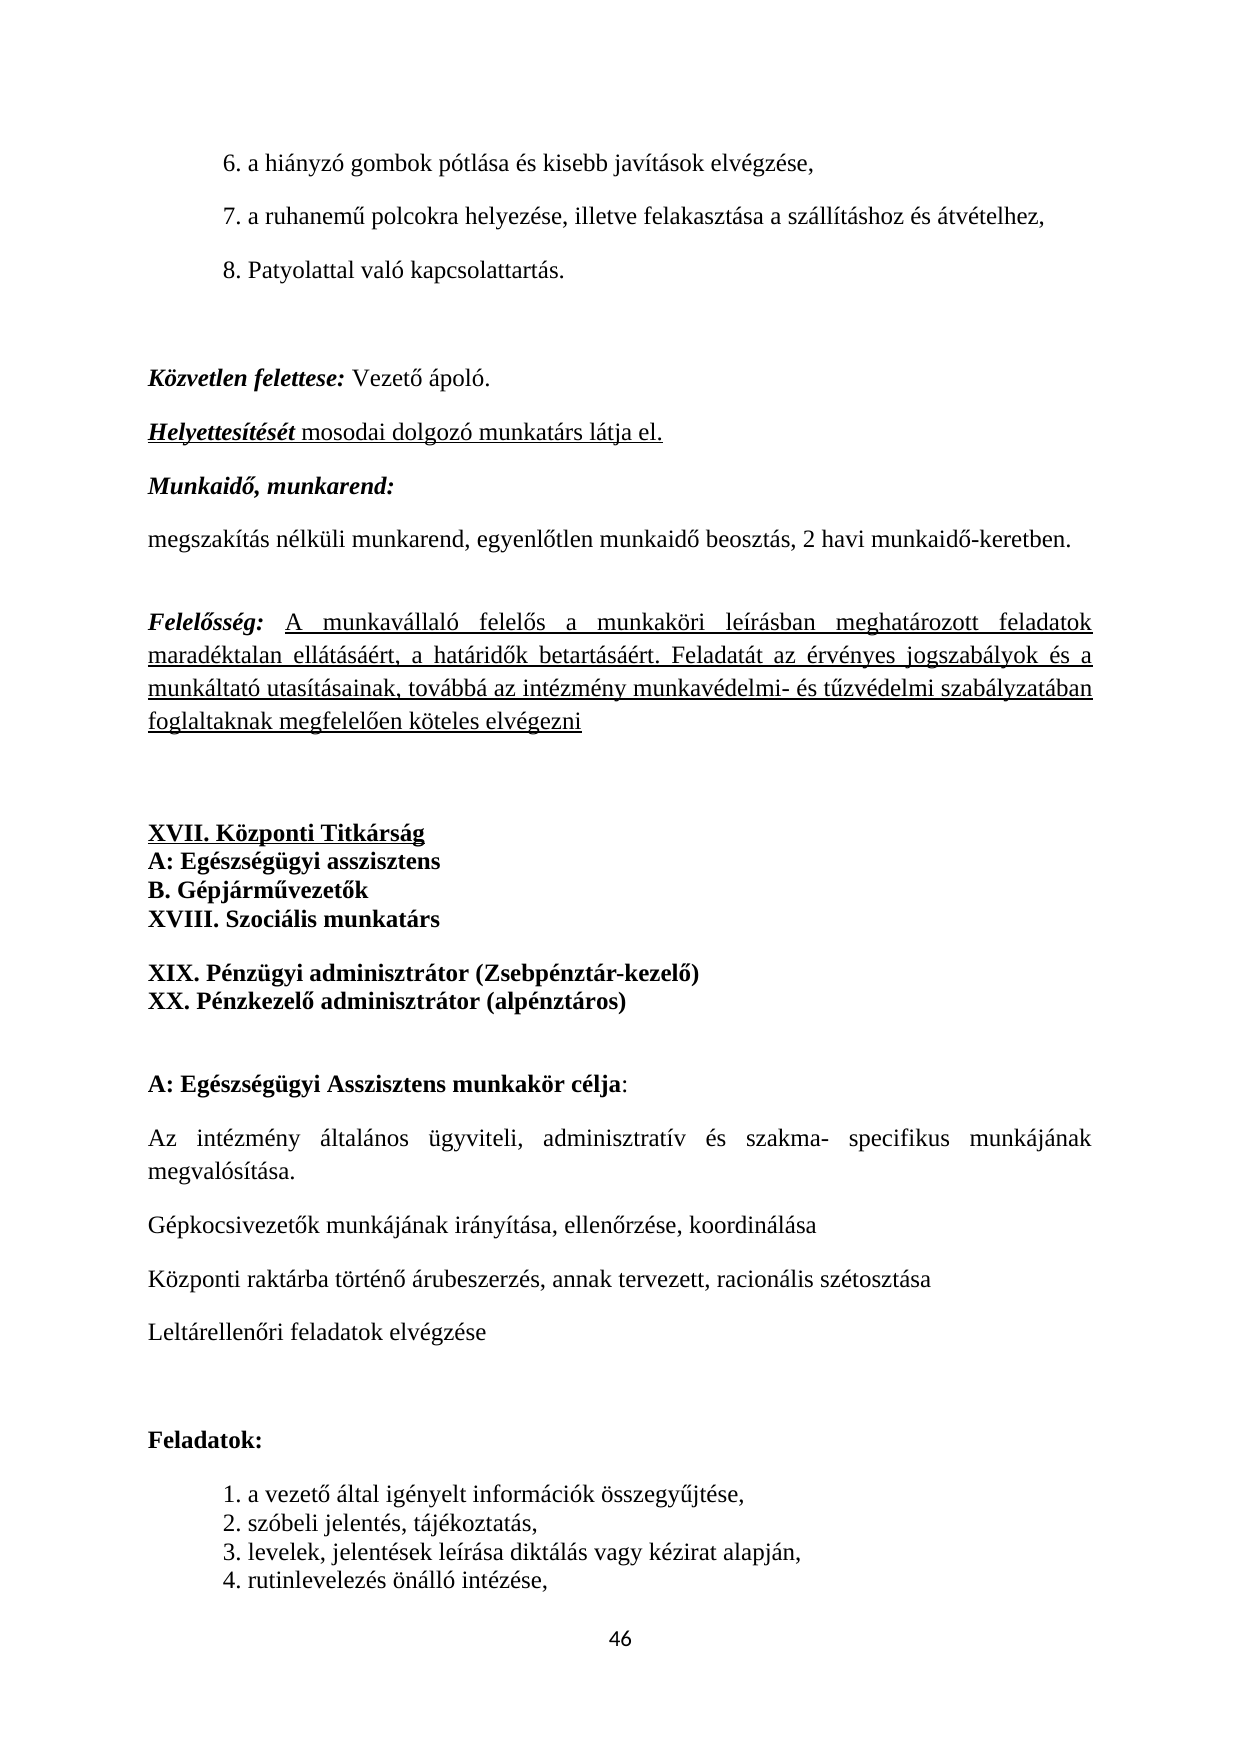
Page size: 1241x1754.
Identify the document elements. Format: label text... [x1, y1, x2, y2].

text XVIII. Szociális munkatárs [148, 904, 1093, 933]
text A: Egészségügyi asszisztens [148, 846, 1091, 875]
text ruhanemű polcokra helyezése, illetve felakasztása a szállításhoz és átvételhez, [223, 201, 1093, 230]
text hiányzó gombok pótlása és kisebb javítások elvégzése, [223, 148, 1093, 176]
text Feladatok: [148, 1425, 1093, 1454]
text Munkaidő, munkarend: [148, 471, 1059, 499]
text XIX. Pénzügyi adminisztrátor (Zsebpénztár-kezelő) [148, 958, 1091, 986]
text Az intézmény általános ügyviteli, adminisztratív és szakma- specifikus munkájának megvalósítása. [148, 1123, 1093, 1185]
text 4. rutinlevelezés önálló intézése, [223, 1565, 1093, 1594]
text Központi raktárba történő árubeszerzés, annak tervezett, racionális szétosztása [148, 1264, 1093, 1292]
text Felelősség: A munkavállaló felelős a munkaköri leírásban meghatározott feladatok maradéktalan ellátásáért, a határidők betartásáért. Feladatát az érvényes jogszabályok és a munkáltató utasításainak, továbbá az intézmény munkavédelmi- és tűzvédelmi szabályzatában foglaltaknak megfelelően köteles elvégezni [148, 667, 1093, 698]
text Felelősség: A munkavállaló felelős a munkaköri leírásban meghatározott feladatok maradéktalan ellátásáért, a határidők betartásáért. Feladatát az érvényes jogszabályok és a munkáltató utasításainak, továbbá az intézmény munkavédelmi- és tűzvédelmi szabályzatában foglaltaknak megfelelően köteles elvégezni [148, 607, 1093, 665]
text A: Egészségügyi Asszisztens munkakör célja: [148, 1069, 1093, 1098]
text Helyettesítését mosodai dolgozó munkatárs látja el. [148, 417, 1059, 446]
text B. Gépjárművezetők [148, 875, 1091, 904]
text 3. levelek, jelentések leírása diktálás vagy kézirat alapján, [223, 1537, 1093, 1565]
text Gépkocsivezetők munkájának irányítása, ellenőrzése, koordinálása [148, 1210, 1093, 1238]
text megszakítás nélküli munkarend, egyenlőtlen munkaidő beosztás, 2 havi munkaidő-keretben. [148, 524, 1091, 553]
text Felelősség: A munkavállaló felelős a munkaköri leírásban meghatározott feladatok maradéktalan ellátásáért, a határidők betartásáért. Feladatát az érvényes jogszabályok és a munkáltató utasításainak, továbbá az intézmény munkavédelmi- és tűzvédelmi szabályzatában foglaltaknak megfelelően köteles elvégezni [148, 700, 1093, 735]
text XX. Pénzkezelő adminisztrátor (alpénztáros) [148, 986, 1091, 1015]
text 2. szóbeli jelentés, tájékoztatás, [223, 1508, 1093, 1537]
text XVII. Központi Titkárság [148, 818, 1091, 846]
text Leltárellenőri feladatok elvégzése [148, 1317, 1093, 1346]
text 8. Patyolattal való kapcsolattartás. [223, 255, 1093, 284]
text Közvetlen felettese: Vezető ápoló. [148, 363, 1059, 392]
text vezető által igényelt információk összegyűjtése, [223, 1479, 1093, 1508]
